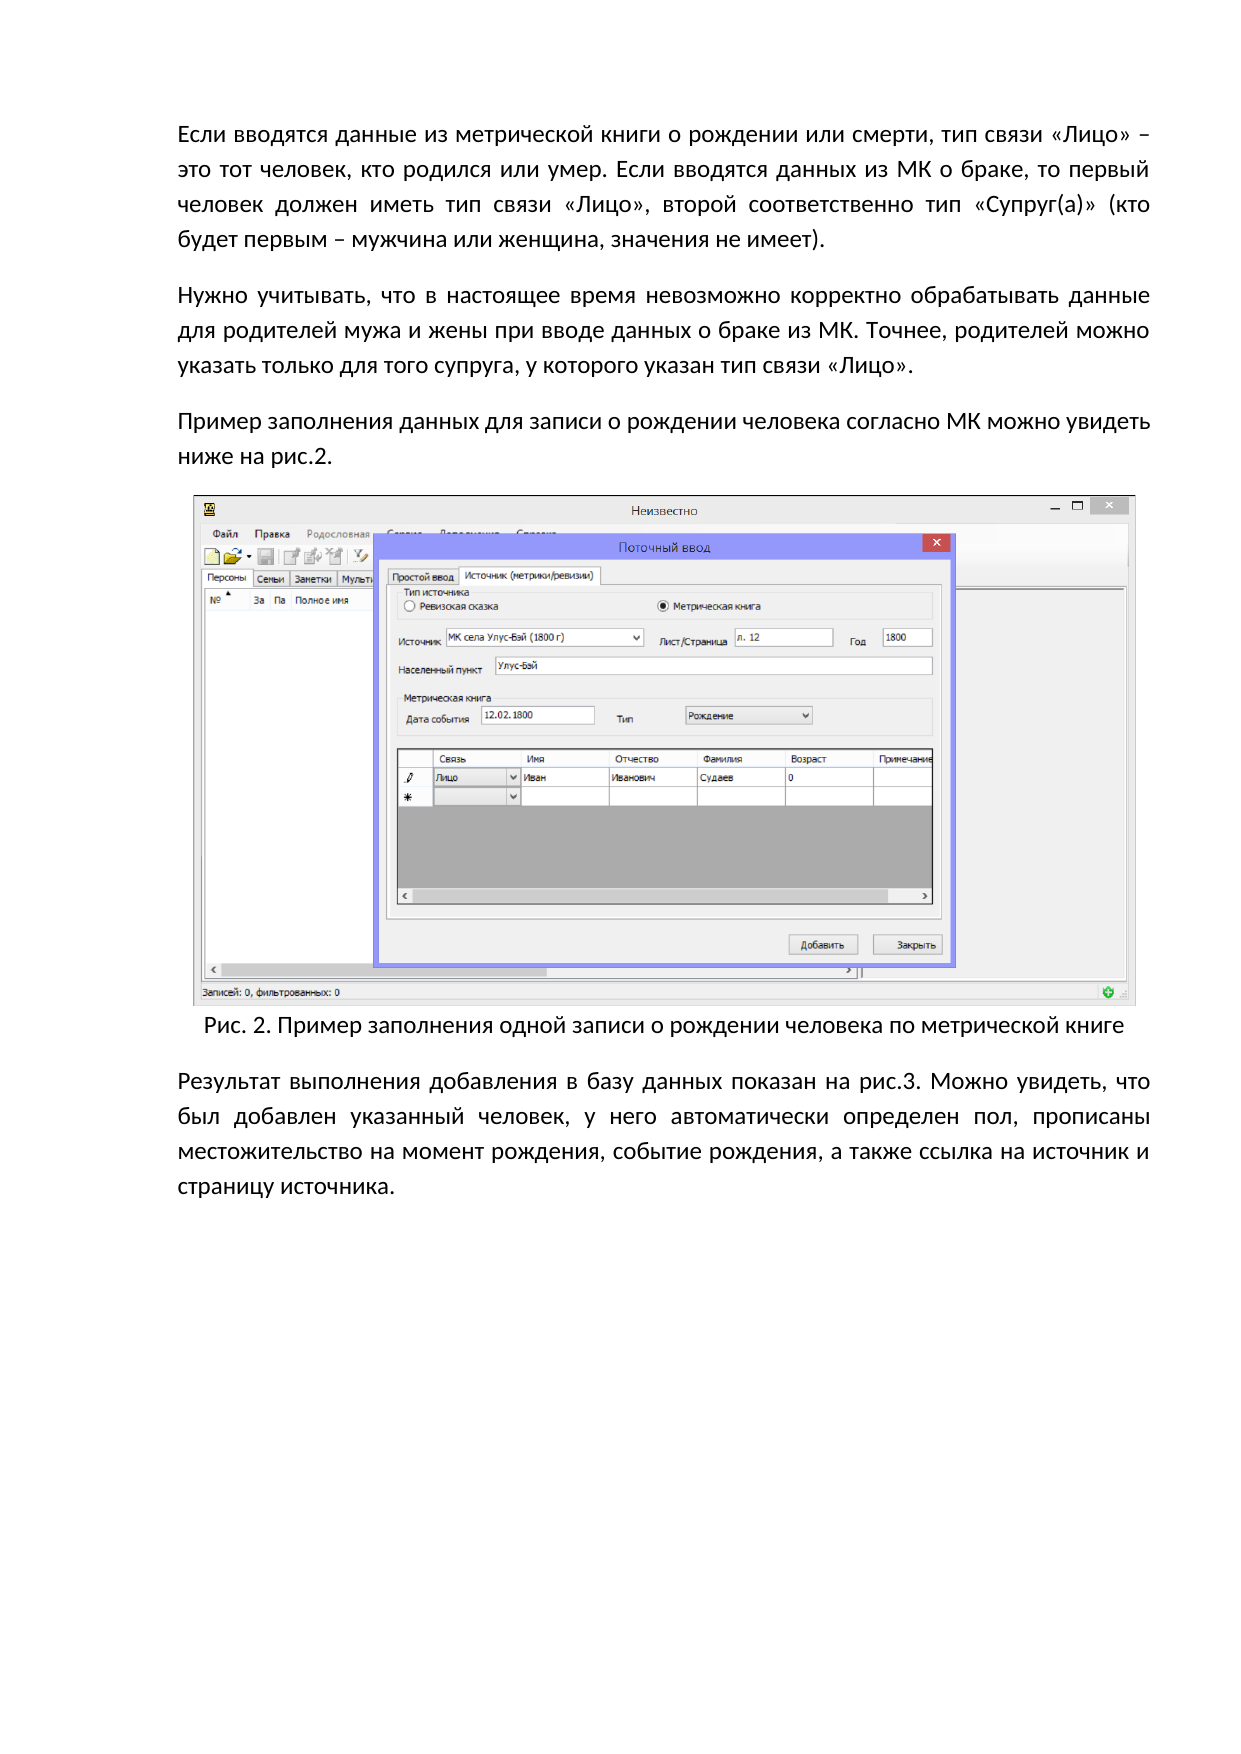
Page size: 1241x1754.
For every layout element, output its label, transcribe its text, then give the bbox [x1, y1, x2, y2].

picture [193, 495, 1136, 1006]
text Рис. 2. Пример заполнения одной записи о рождении человека по метрической книге [177, 1010, 1152, 1040]
text Если вводятся данные из метрической книги о рождении или смерти, тип связи «Лицо» – это тот человек, кто родился или умер. Если вводятся данных из МК о браке, то первый человек должен иметь тип связи «Лицо», второй соответственно тип «Супруг(а)» (кто будет первым – мужчина или женщина, значения не имеет). [177, 118, 1152, 254]
text Результат выполнения добавления в базу данных показан на рис.3. Можно увидеть, что был добавлен указанный человек, у него автоматически определен пол, прописаны местожительство на момент рождения, событие рождения, а также ссылка на источник и страницу источника. [177, 1066, 1152, 1201]
text Нужно учитывать, что в настоящее время невозможно корректно обрабатывать данные для родителей мужа и жены при вводе данных о браке из МК. Точнее, родителей можно указать только для того супруга, у которого указан тип связи «Лицо». [177, 279, 1152, 379]
text Пример заполнения данных для записи о рождении человека согласно МК можно увидеть ниже на рис.2. [177, 405, 1152, 470]
